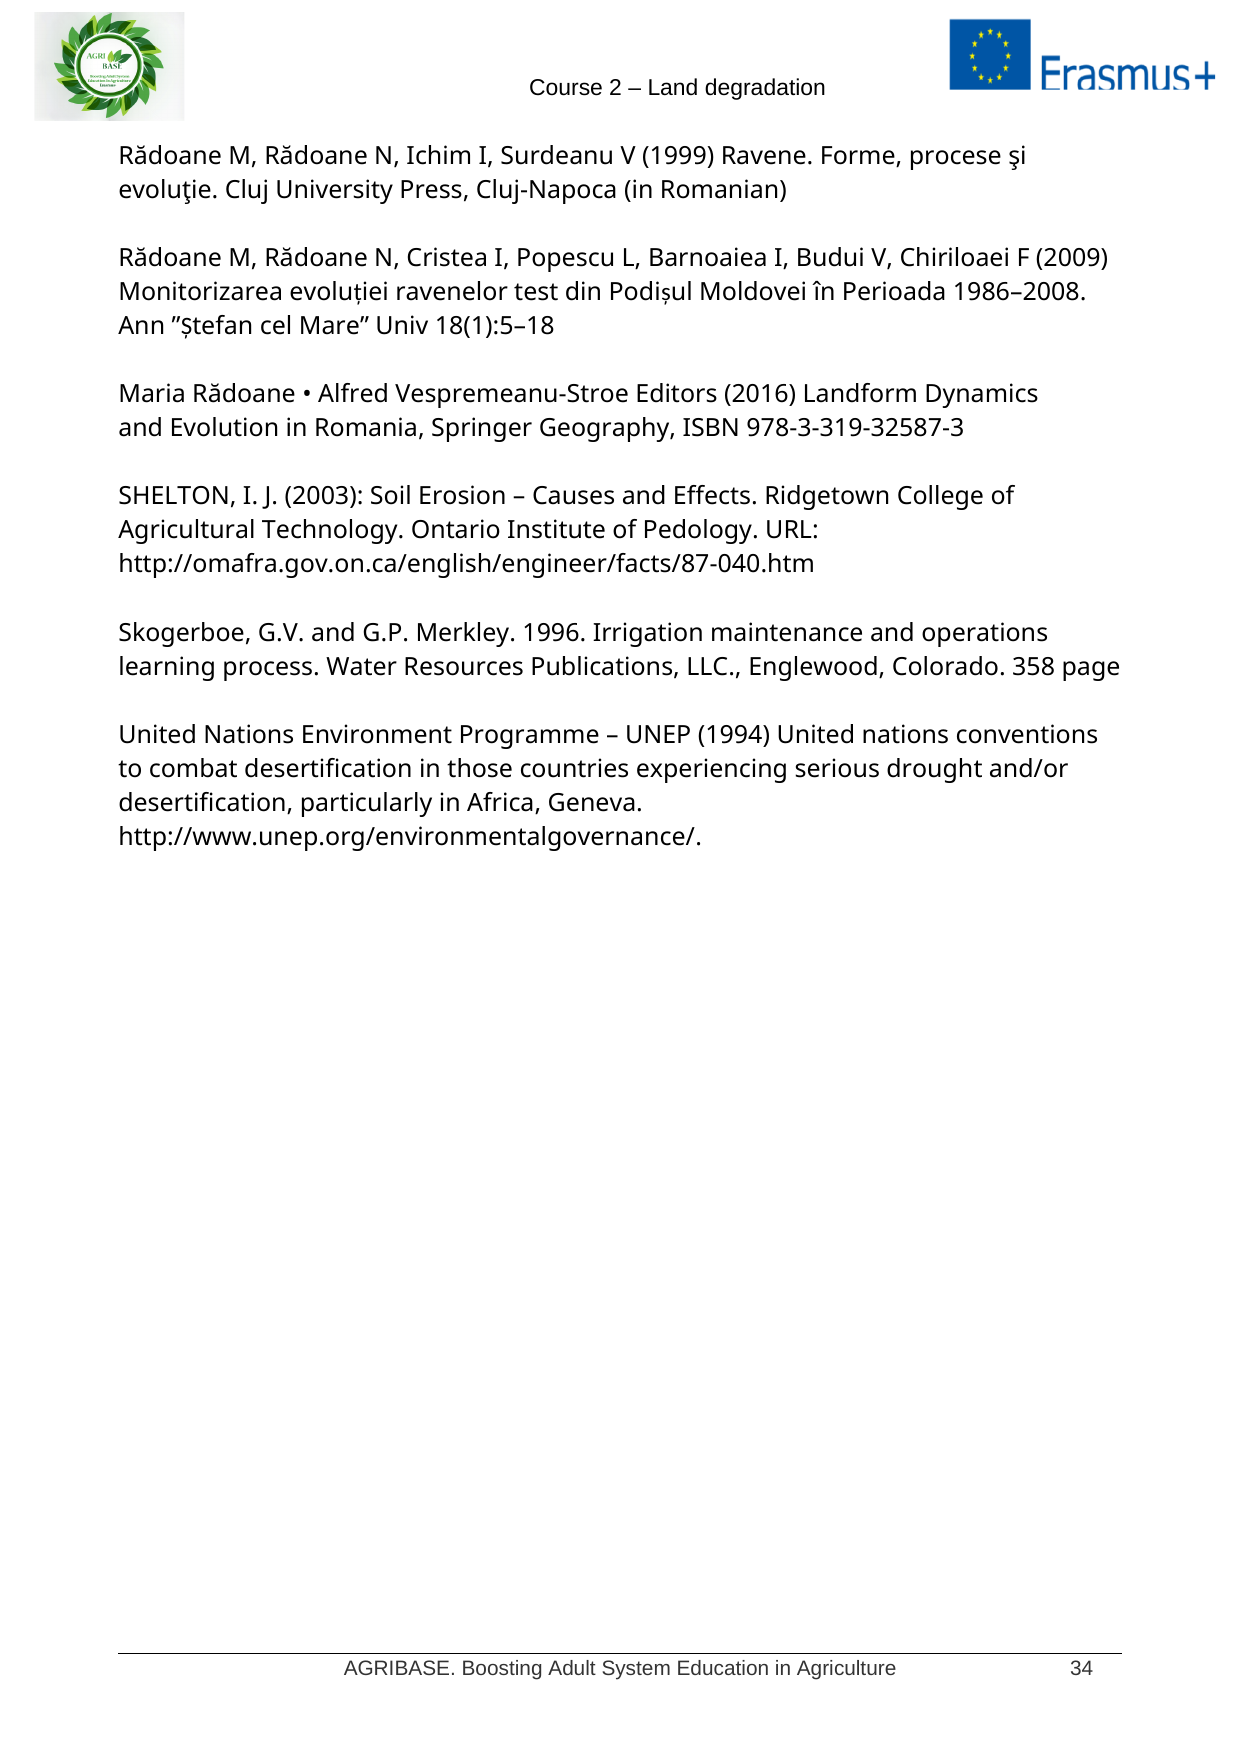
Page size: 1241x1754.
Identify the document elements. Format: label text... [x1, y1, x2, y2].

text Rădoane M, Rădoane N, Ichim I, Surdeanu V (1999) Ravene. Forme, procese şi evoluţie. Cluj University Press, Cluj-Napoca (in Romanian) [118, 137, 1122, 205]
picture [946, 17, 1215, 90]
text Maria Rădoane • Alfred Vespremeanu-Stroe Editors (2016) Landform Dynamics [118, 376, 1122, 410]
text Rădoane M, Rădoane N, Cristea I, Popescu L, Barnoaiea I, Budui V, Chiriloaei F (2009) Monitorizarea evoluției ravenelor test din Podișul Moldovei în Perioada 1986–2008. Ann ”Ștefan cel Mare” Univ 18(1):5–18 [118, 239, 1122, 342]
picture [34, 12, 185, 121]
text Skogerboe, G.V. and G.P. Merkley. 1996. Irrigation maintenance and operations learning process. Water Resources Publications, LLC., Englewood, Colorado. 358 page [118, 614, 1122, 682]
text United Nations Environment Programme – UNEP (1994) United nations conventions to combat desertification in those countries experiencing serious drought and/or desertification, particularly in Africa, Geneva. http://www.unep.org/environmentalgovernance/. [118, 716, 1122, 853]
text and Evolution in Romania, Springer Geography, ISBN 978-3-319-32587-3 [118, 410, 1122, 444]
text SHELTON, I. J. (2003): Soil Erosion – Causes and Effects. Ridgetown College of Agricultural Technology. Ontario Institute of Pedology. URL: http://omafra.gov.on.ca/english/engineer/facts/87-040.htm [118, 478, 1122, 580]
